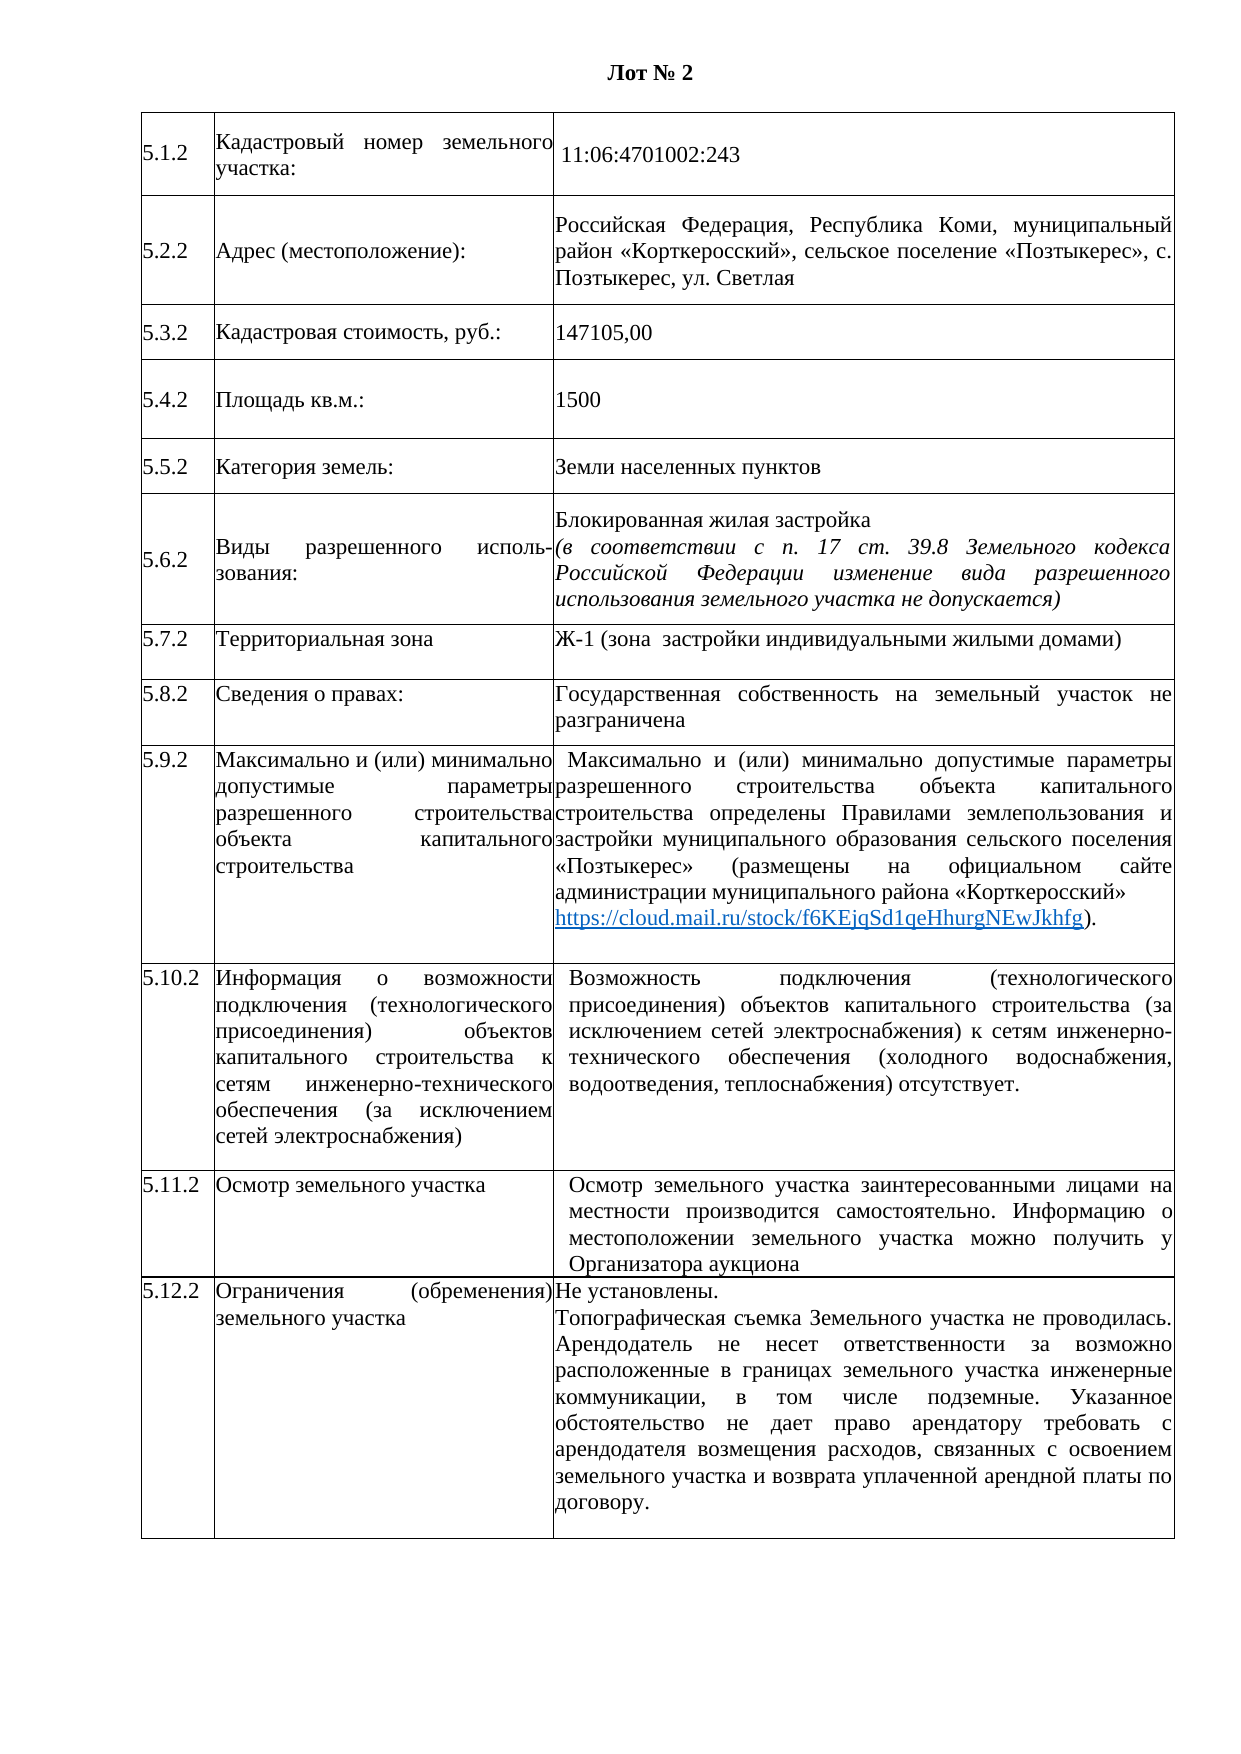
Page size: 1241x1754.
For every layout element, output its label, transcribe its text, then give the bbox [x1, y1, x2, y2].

table_cell 147105,00 [554, 305, 1174, 359]
table_cell 5.12.2 [142, 1278, 214, 1538]
table_cell 5.5.2 [142, 439, 214, 493]
table_header Кадастровый номер земельного участка: [215, 113, 553, 195]
table_cell 5.9.2 [142, 746, 214, 963]
table_cell Виды разрешенного исполь- зования: [215, 494, 553, 624]
table_cell Возможность подключения (технологического присоединения) объектов капитального строительства (за исключением сетей электроснабжения) к сетям инженерно-технического обеспечения (холодного водоснабжения, водоотведения, теплоснабжения) отсутствует. [554, 964, 1174, 1170]
table_header 11:06:4701002:243 [554, 113, 1174, 195]
table_cell 5.2.2 [142, 196, 214, 304]
table_cell Российская Федерация, Республика Коми, муниципальный район «Корткеросский», сельское поселение «Позтыкерес», с. Позтыкерес, ул. Светлая [554, 196, 1174, 304]
table_cell Площадь кв.м.: [215, 360, 553, 438]
table_cell Ограничения (обременения) земельного участка [215, 1278, 553, 1538]
table_cell 5.4.2 [142, 360, 214, 438]
table_cell 5.8.2 [142, 680, 214, 745]
table_cell Ж-1 (зона застройки индивидуальными жилыми домами) [554, 625, 1174, 679]
table_cell Земли населенных пунктов [554, 439, 1174, 493]
text Лот № 2 [45, 59, 1181, 86]
table_cell Блокированная жилая застройка (в соответствии с п. 17 ст. 39.8 Земельного кодекса Российской Федерации изменение вида разрешенного использования земельного участка не допускается) [554, 494, 1174, 624]
table_header 5.1.2 [142, 113, 214, 195]
table_cell Максимально и (или) минимально допустимые параметры разрешенного строительства объекта капитального строительства определены Правилами землепользования и застройки муниципального образования сельского поселения «Позтыкерес» (размещены на официальном сайте администрации муниципального района «Корткеросский» https://cloud.mail.ru/stock/f6KEjqSd1qeHhurgNEwJkhfg). [554, 746, 1174, 963]
table_cell Адрес (местоположение): [215, 196, 553, 304]
table_cell 5.7.2 [142, 625, 214, 679]
table_cell Категория земель: [215, 439, 553, 493]
table_cell 5.10.2 [142, 964, 214, 1170]
table_cell Государственная собственность на земельный участок не разграничена [554, 680, 1174, 745]
table_cell Кадастровая стоимость, руб.: [215, 305, 553, 359]
table_cell Не установлены. Топографическая съемка Земельного участка не проводилась. Арендодатель не несет ответственности за возможно расположенные в границах земельного участка инженерные коммуникации, в том числе подземные. Указанное обстоятельство не дает право арендатору требовать с арендодателя возмещения расходов, связанных с освоением земельного участка и возврата уплаченной арендной платы по договору. [554, 1278, 1174, 1538]
table_cell 5.11.2 [142, 1171, 214, 1276]
table_cell Осмотр земельного участка [215, 1171, 553, 1276]
table_cell 5.3.2 [142, 305, 214, 359]
table_cell Сведения о правах: [215, 680, 553, 745]
table_cell Территориальная зона [215, 625, 553, 679]
table_cell Информация о возможности подключения (технологического присоединения) объектов капитального строительства к сетям инженерно-технического обеспечения (за исключением сетей электроснабжения) [215, 964, 553, 1170]
table_cell 5.6.2 [142, 494, 214, 624]
table_cell Максимально и (или) минимально допустимые параметры разрешенного строительства объекта капитального строительства [215, 746, 553, 963]
table_cell Осмотр земельного участка заинтересованными лицами на местности производится самостоятельно. Информацию о местоположении земельного участка можно получить у Организатора аукциона [554, 1171, 1174, 1276]
table_cell 1500 [554, 360, 1174, 438]
